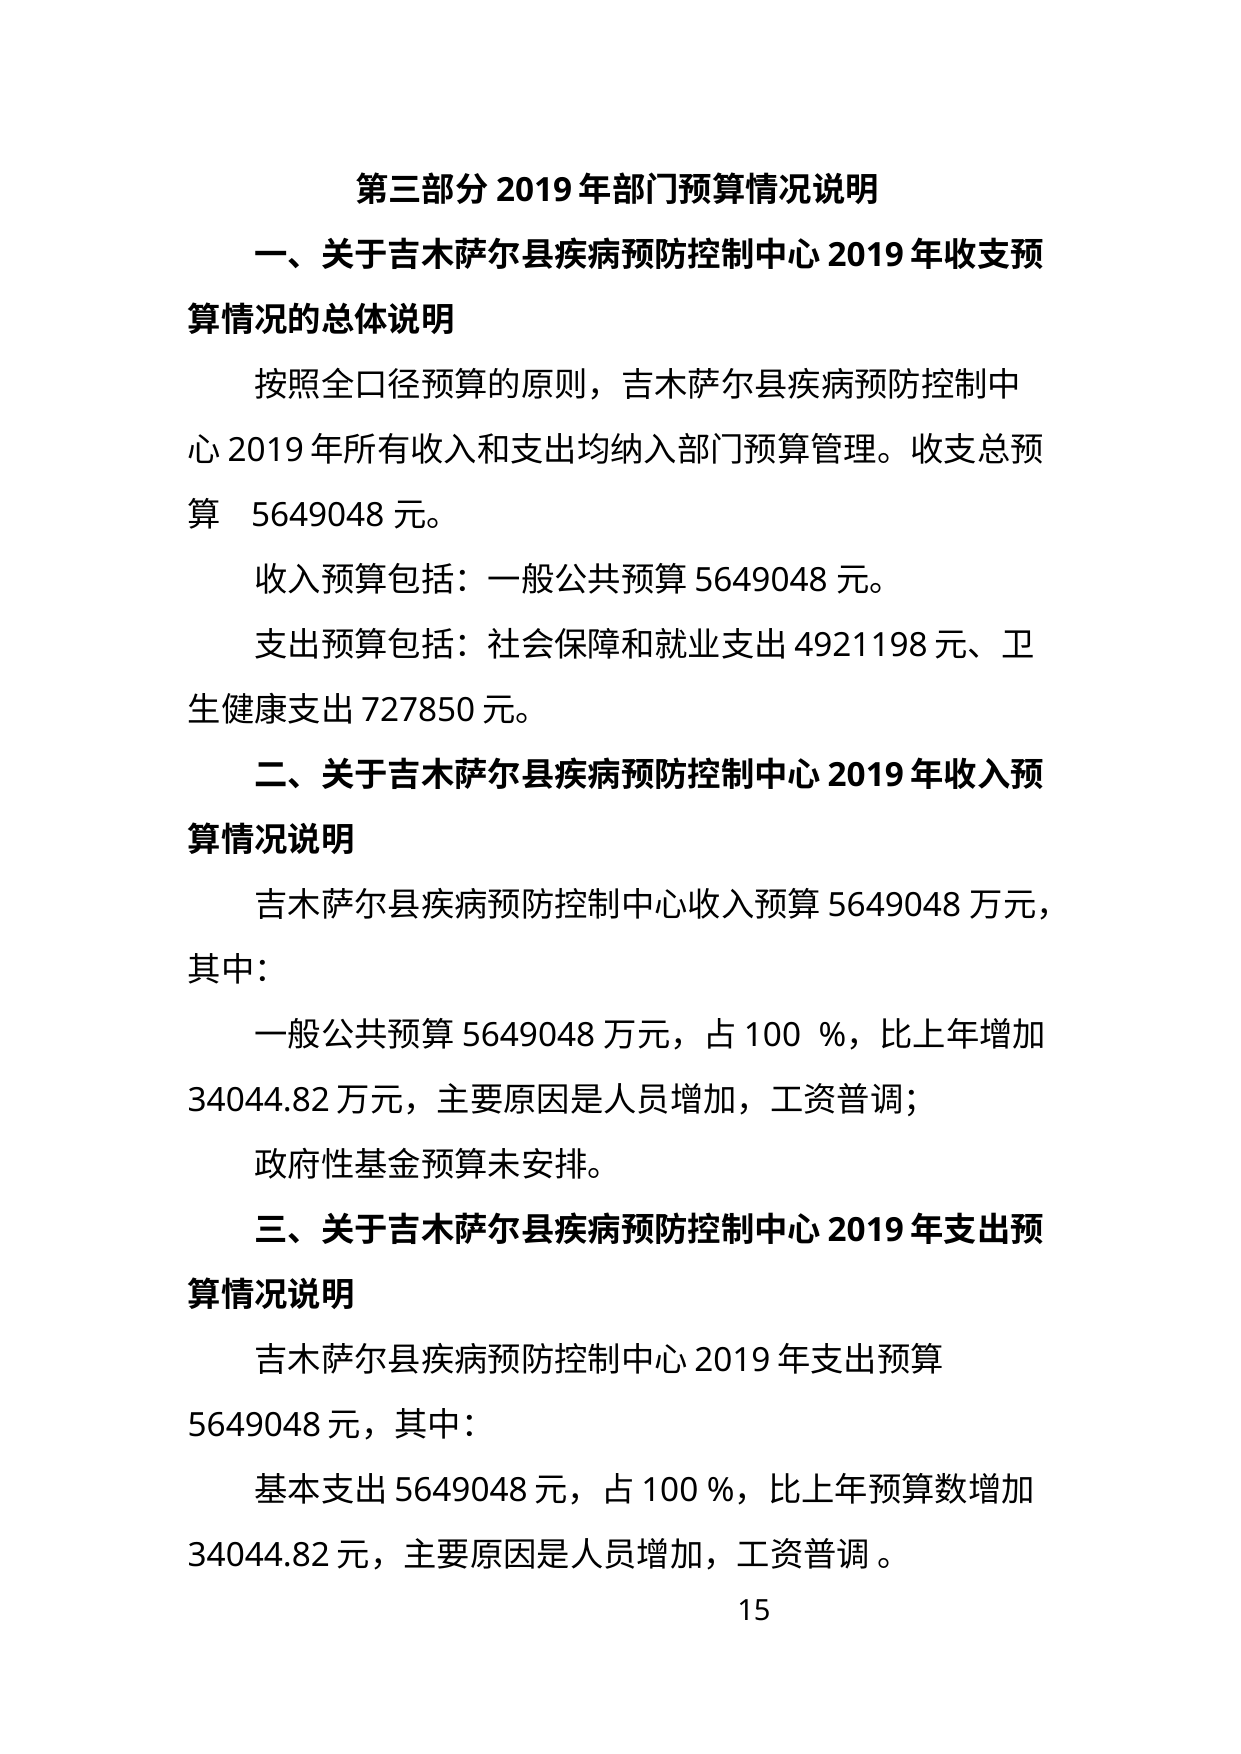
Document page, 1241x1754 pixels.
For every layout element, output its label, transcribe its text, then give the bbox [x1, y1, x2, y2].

text 一、关于吉木萨尔县疾病预防控制中心2019年收支预算情况的总体说明 [187, 220, 1053, 350]
text 支出预算包括：社会保障和就业支出4921198元、卫生健康支出727850元。 [187, 610, 1053, 740]
text 政府性基金预算未安排。 [187, 1130, 1053, 1195]
text 吉木萨尔县疾病预防控制中心收入预算5649048 万元，其中： [187, 870, 1053, 1000]
text 按照全口径预算的原则，吉木萨尔县疾病预防控制中心2019年所有收入和支出均纳入部门预算管理。收支总预算 5649048 元。 [187, 350, 1053, 545]
text 基本支出5649048元，占100 %，比上年预算数增加34044.82元，主要原因是人员增加，工资普调 。 [187, 1455, 1053, 1585]
text 二、关于吉木萨尔县疾病预防控制中心2019年收入预算情况说明 [187, 740, 1053, 870]
text 第三部分 2019年部门预算情况说明 [187, 155, 1053, 220]
text 收入预算包括：一般公共预算5649048 元。 [187, 545, 1053, 610]
text 吉木萨尔县疾病预防控制中心2019年支出预算5649048元，其中： [187, 1325, 1053, 1455]
text 三、关于吉木萨尔县疾病预防控制中心2019年支出预算情况说明 [187, 1195, 1053, 1325]
text 一般公共预算 5649048 万元，占100 %，比上年增加34044.82万元，主要原因是人员增加，工资普调； [187, 1000, 1053, 1130]
